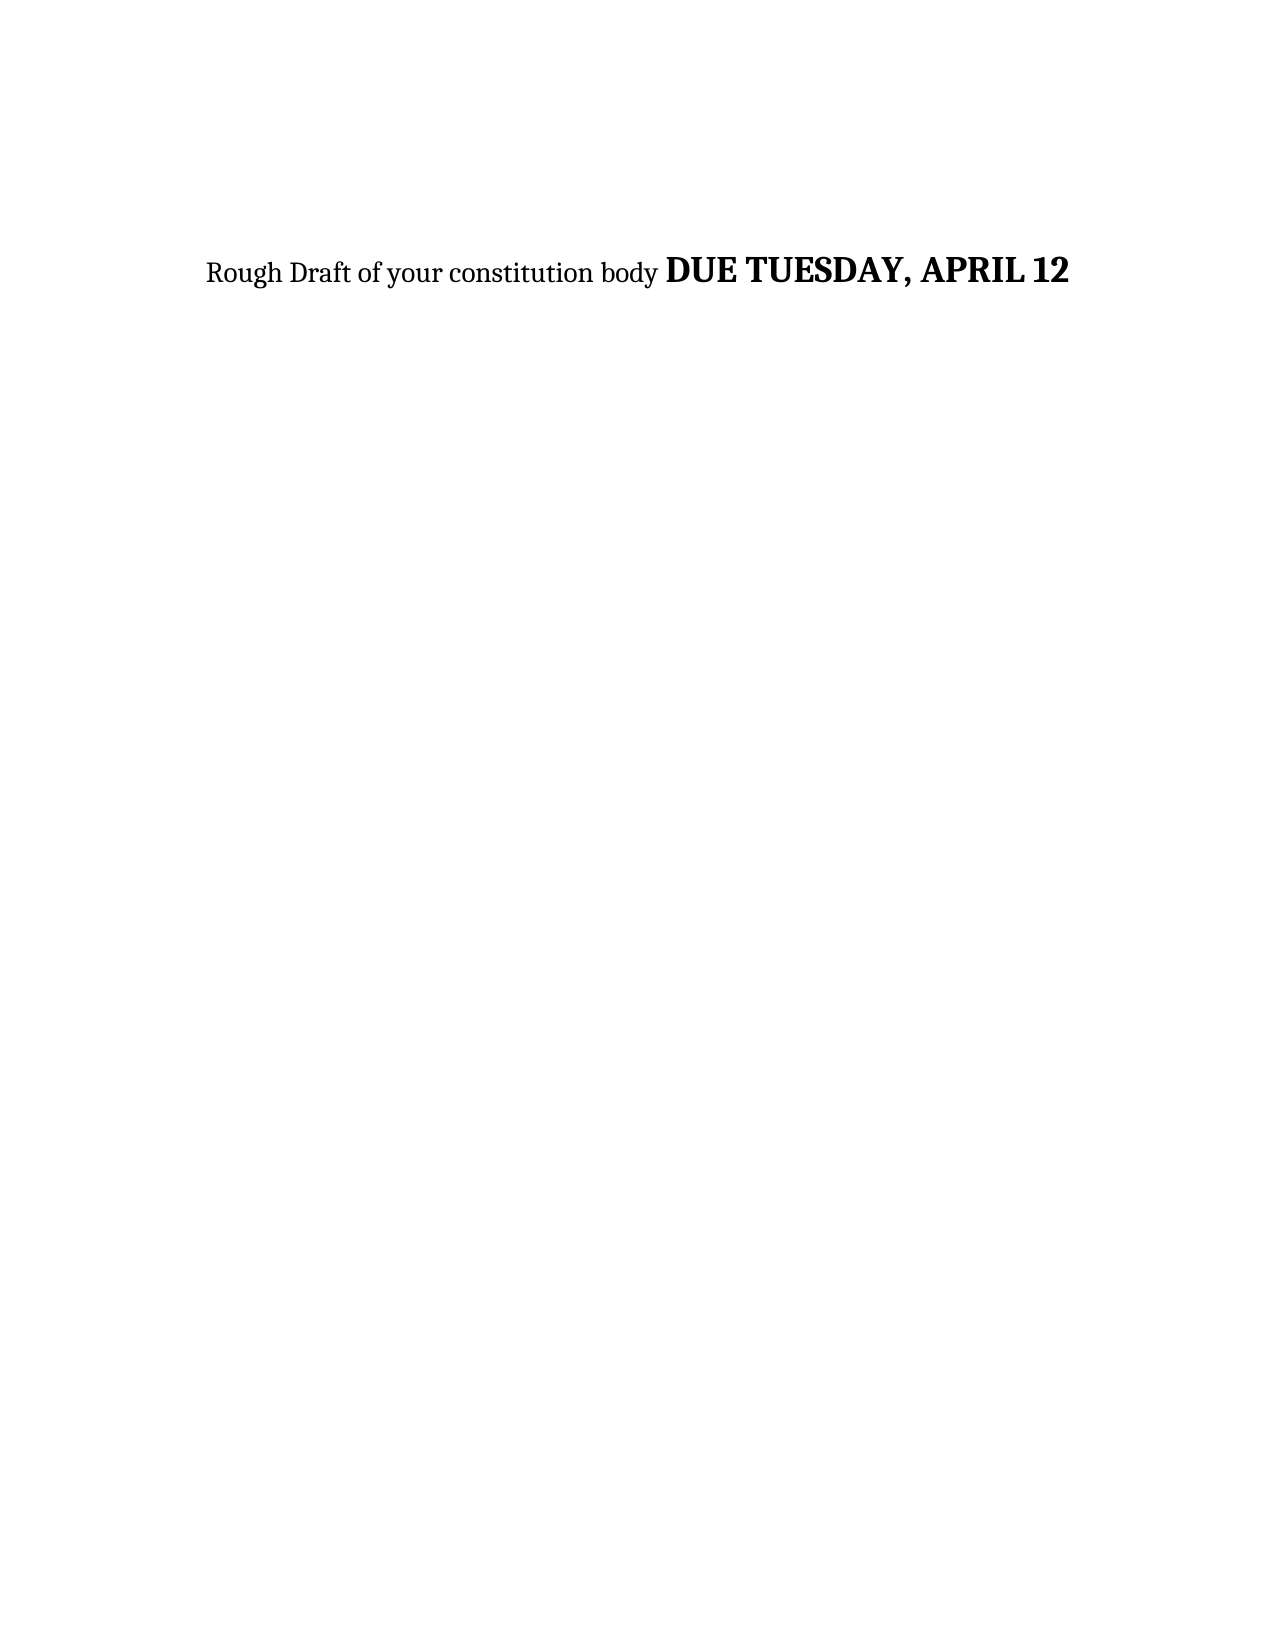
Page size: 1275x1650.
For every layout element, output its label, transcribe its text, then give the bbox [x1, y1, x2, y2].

text Rough Draft of your constitution body DUE TUESDAY, APRIL 12 [112, 249, 1162, 292]
